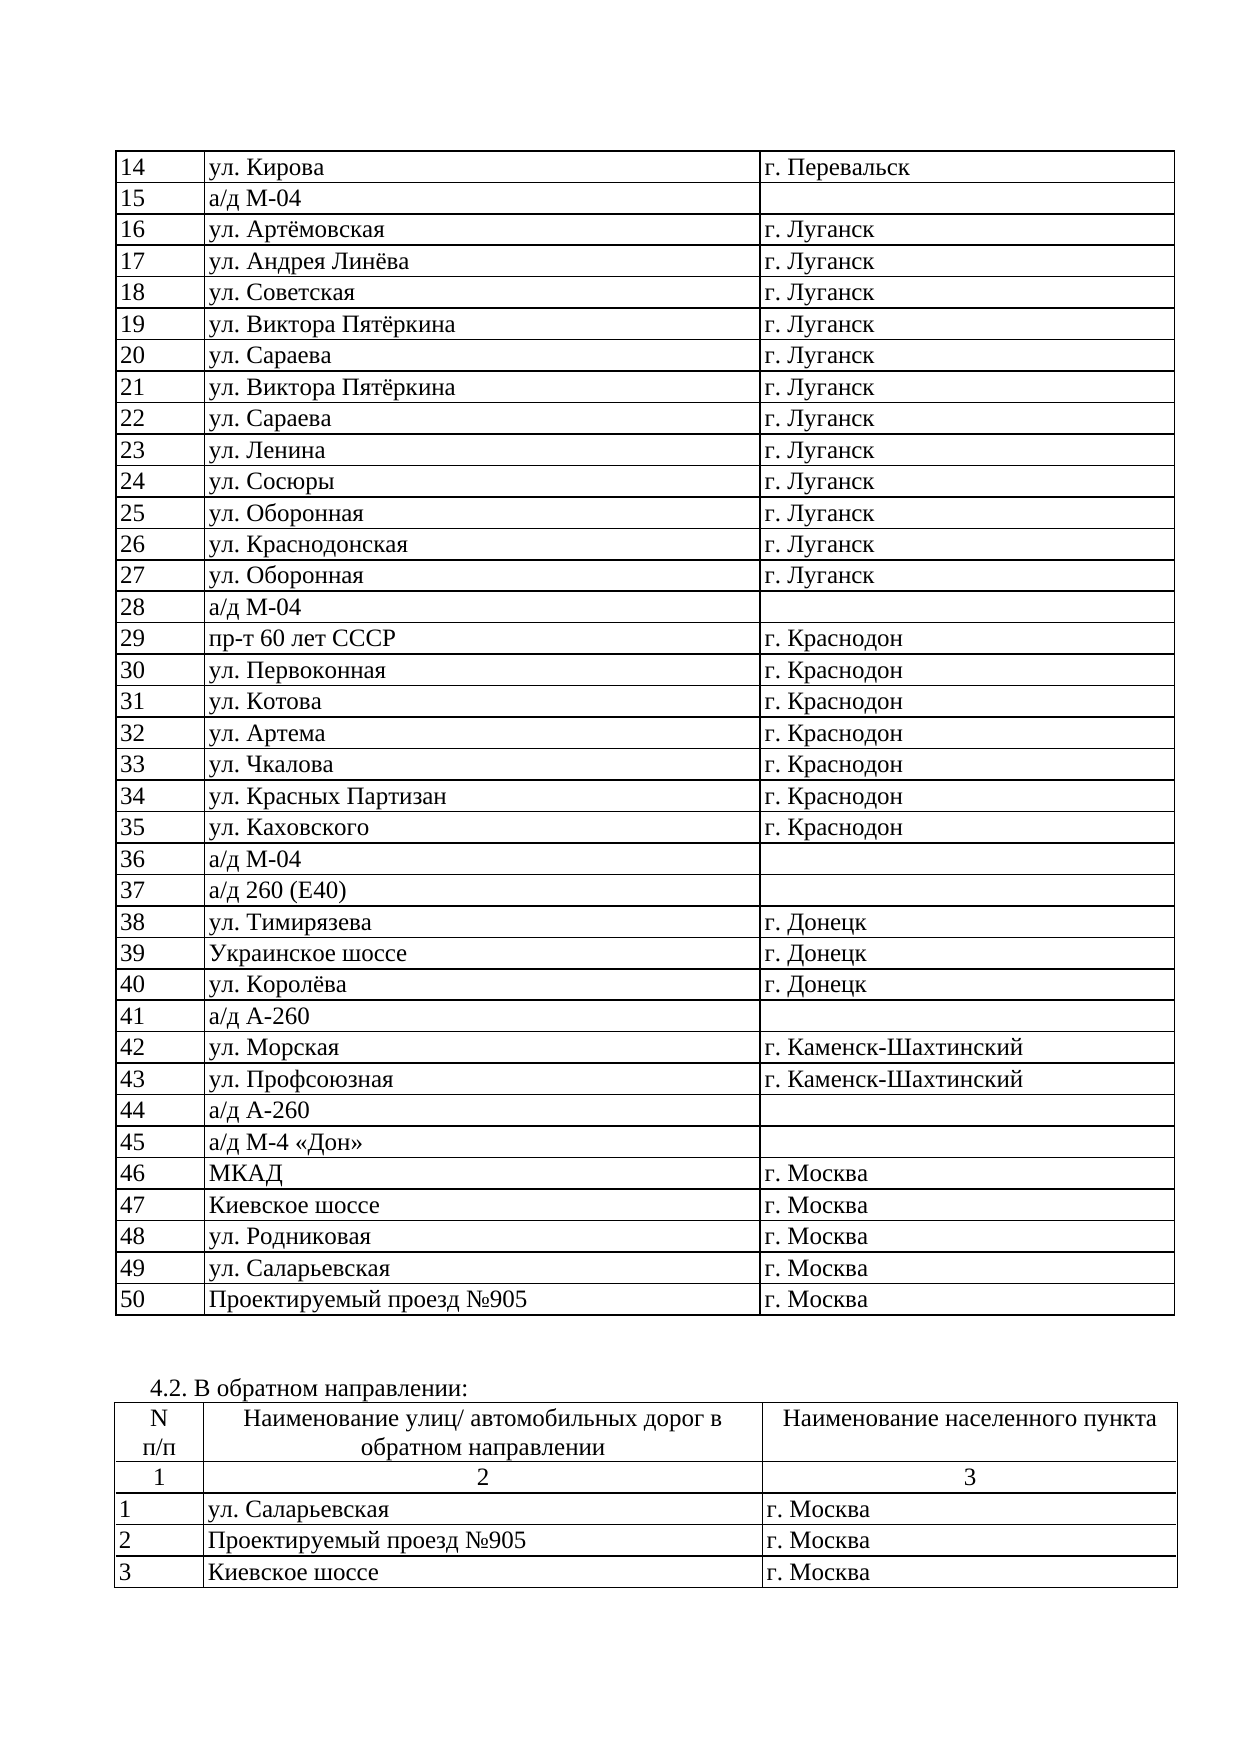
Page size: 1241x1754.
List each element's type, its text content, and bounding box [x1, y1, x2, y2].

table_cell 23 [117, 435, 204, 464]
table_cell Киевское шоссе [205, 1190, 759, 1219]
table_cell 14 [117, 152, 204, 181]
table_cell Проектируемый проезд №905 [205, 1284, 759, 1314]
table_cell 2 [204, 1462, 762, 1492]
table_cell ул. Котова [205, 686, 759, 716]
table_cell 20 [117, 340, 204, 370]
table_cell г. Луганск [761, 435, 1174, 464]
table_cell г. Краснодон [761, 749, 1174, 779]
table_cell 44 [117, 1095, 204, 1125]
table_cell ул. Сараева [205, 340, 759, 370]
table_cell 27 [117, 561, 204, 590]
table_cell а/д М-4 «Дон» [205, 1127, 759, 1157]
table_cell МКАД [205, 1158, 759, 1188]
table_cell г. Москва [763, 1492, 1177, 1524]
table_cell г. Луганск [761, 466, 1174, 496]
table_cell ул. Краснодонская [205, 529, 759, 559]
table_cell [761, 1001, 1174, 1031]
table_cell г. Каменск-Шахтинский [761, 1064, 1174, 1094]
table_cell [761, 1095, 1174, 1125]
table_cell Киевское шоссе [204, 1557, 762, 1587]
table_cell 1 [115, 1462, 203, 1492]
table_cell ул. Артёмовская [205, 215, 759, 244]
table_cell ул. Королёва [205, 970, 759, 999]
table_cell ул. Кирова [205, 152, 759, 181]
table_cell ул. Советская [205, 277, 759, 307]
table_cell г. Луганск [761, 277, 1174, 307]
table_cell ул. Морская [205, 1032, 759, 1062]
table_cell 39 [117, 938, 204, 968]
table_cell 18 [117, 277, 204, 307]
table_cell ул. Оборонная [205, 498, 759, 527]
table_cell г. Донецк [761, 907, 1174, 936]
table_cell 17 [117, 246, 204, 276]
table_cell Проектируемый проезд №905 [204, 1525, 762, 1555]
table_cell [761, 592, 1174, 622]
table_cell 1 [115, 1493, 203, 1524]
table_cell г. Москва [761, 1284, 1174, 1314]
table_cell 25 [117, 498, 204, 527]
table_cell 30 [117, 655, 204, 685]
table_cell г. Луганск [761, 340, 1174, 370]
table_cell г. Луганск [761, 561, 1174, 590]
table_cell 46 [117, 1158, 204, 1188]
table_header N п/п [115, 1403, 203, 1461]
table_cell 36 [117, 844, 204, 873]
table_cell [761, 844, 1174, 873]
table_cell 16 [117, 215, 204, 244]
table_cell 49 [117, 1253, 204, 1282]
table_cell г. Краснодон [761, 718, 1174, 748]
table_cell [761, 183, 1174, 213]
table_cell г. Луганск [761, 529, 1174, 559]
table_cell г. Луганск [761, 372, 1174, 402]
table_cell а/д А-260 [205, 1095, 759, 1125]
table_header Наименование улиц/ автомобильных дорог в обратном направлении [204, 1403, 762, 1461]
table_cell 24 [117, 466, 204, 496]
table_cell г. Краснодон [761, 686, 1174, 716]
table_cell а/д А-260 [205, 1001, 759, 1031]
table_cell ул. Андрея Линёва [205, 246, 759, 276]
table_cell ул. Чкалова [205, 749, 759, 779]
table_cell г. Донецк [761, 970, 1174, 999]
table_cell а/д М-04 [205, 592, 759, 622]
table_cell ул. Сосюры [205, 466, 759, 496]
table_cell г. Луганск [761, 246, 1174, 276]
table_cell 50 [117, 1284, 204, 1314]
table_cell г. Донецк [761, 938, 1174, 968]
table_cell ул. Родниковая [205, 1221, 759, 1251]
table_cell г. Луганск [761, 403, 1174, 433]
table_cell г. Москва [761, 1253, 1174, 1282]
table_cell г. Каменск-Шахтинский [761, 1032, 1174, 1062]
table_cell 41 [117, 1001, 204, 1031]
table_cell ул. Красных Партизан [205, 781, 759, 811]
table_cell 26 [117, 529, 204, 559]
table_cell г. Луганск [761, 215, 1174, 244]
table_cell а/д М-04 [205, 183, 759, 213]
table_cell а/д 260 (Е40) [205, 875, 759, 905]
table_cell 37 [117, 875, 204, 905]
table_cell ул. Тимирязева [205, 907, 759, 936]
table_cell ул. Ленина [205, 435, 759, 464]
table_cell 3 [763, 1461, 1177, 1492]
table_cell ул. Виктора Пятёркина [205, 372, 759, 402]
table_cell 38 [117, 907, 204, 936]
table_cell 45 [117, 1127, 204, 1157]
table_cell ул. Первоконная [205, 655, 759, 685]
table_cell г. Москва [761, 1221, 1174, 1251]
table_cell г. Москва [761, 1158, 1174, 1188]
table_cell 48 [117, 1221, 204, 1251]
table_cell 42 [117, 1032, 204, 1062]
text 4.2. В обратном направлении: [150, 1373, 1090, 1402]
table_cell г. Москва [763, 1524, 1177, 1555]
table_cell г. Перевальск [761, 152, 1174, 181]
table_cell 34 [117, 781, 204, 811]
table_cell г. Луганск [761, 309, 1174, 339]
table_cell 29 [117, 623, 204, 653]
table_cell г. Москва [761, 1190, 1174, 1219]
table_cell 22 [117, 403, 204, 433]
table_cell г. Краснодон [761, 655, 1174, 685]
table_cell 31 [117, 686, 204, 716]
table_cell ул. Оборонная [205, 561, 759, 590]
table_cell г. Краснодон [761, 781, 1174, 811]
table_cell 35 [117, 812, 204, 842]
table_cell Украинское шоссе [205, 938, 759, 968]
table_cell ул. Саларьевская [204, 1494, 762, 1524]
table_cell 2 [115, 1525, 203, 1555]
table_cell ул. Сараева [205, 403, 759, 433]
table_cell 47 [117, 1190, 204, 1219]
table_cell 32 [117, 718, 204, 748]
table_cell ул. Артема [205, 718, 759, 748]
table_cell 43 [117, 1064, 204, 1094]
table_cell 15 [117, 183, 204, 213]
table_cell ул. Профсоюзная [205, 1064, 759, 1094]
table_cell ул. Саларьевская [205, 1253, 759, 1282]
table_cell пр-т 60 лет СССР [205, 623, 759, 653]
table_cell а/д М-04 [205, 844, 759, 873]
table_cell 40 [117, 970, 204, 999]
table_header Наименование населенного пункта [763, 1403, 1177, 1461]
table_cell [761, 875, 1174, 905]
table_cell 3 [115, 1556, 203, 1587]
table_cell 21 [117, 372, 204, 402]
table_cell г. Краснодон [761, 623, 1174, 653]
table_cell [761, 1127, 1174, 1157]
table_cell г. Краснодон [761, 812, 1174, 842]
table_cell 28 [117, 592, 204, 622]
table_cell г. Луганск [761, 498, 1174, 527]
table_cell 19 [117, 309, 204, 339]
table_cell 33 [117, 749, 204, 779]
table_cell г. Москва [763, 1555, 1177, 1587]
table_cell ул. Виктора Пятёркина [205, 309, 759, 339]
table_cell ул. Каховского [205, 812, 759, 842]
